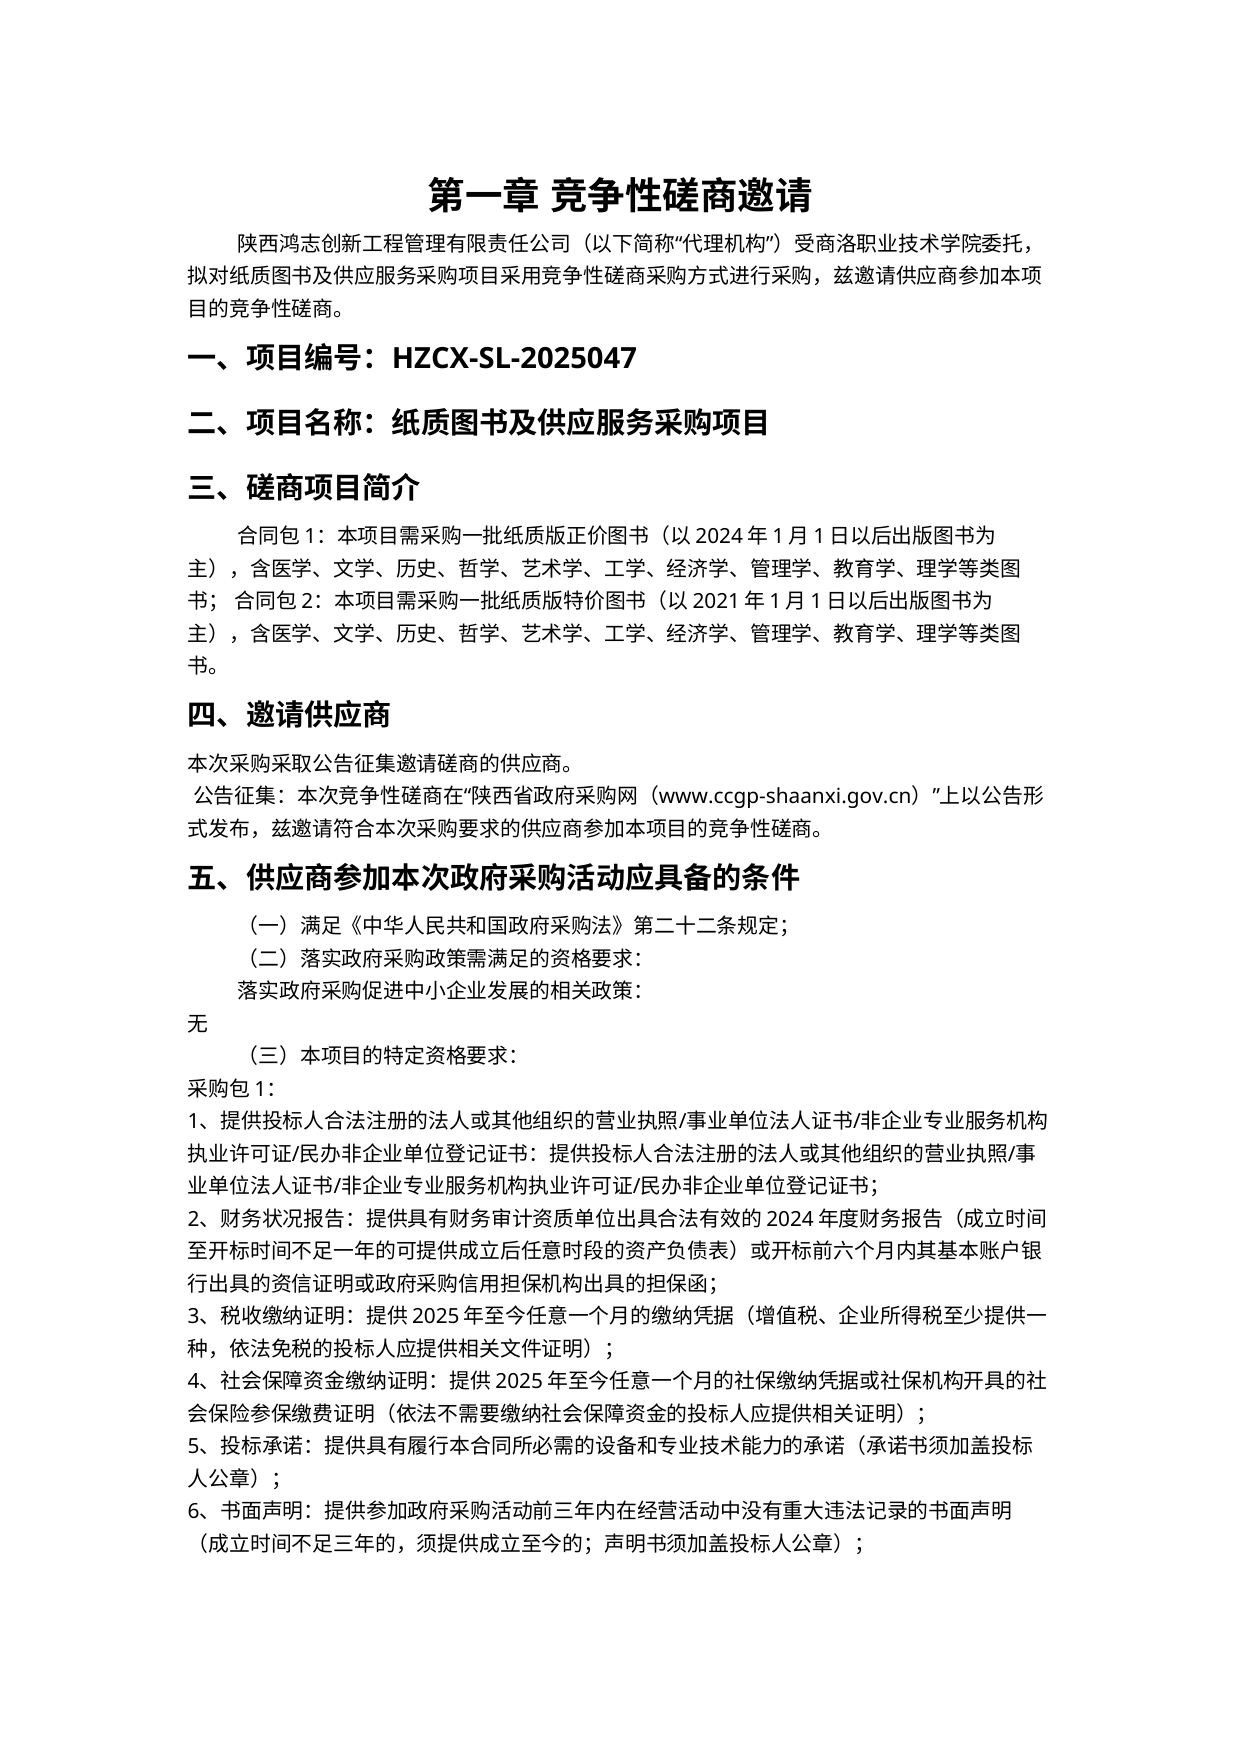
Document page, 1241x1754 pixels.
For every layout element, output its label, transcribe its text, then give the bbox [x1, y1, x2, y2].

text 4、社会保障资金缴纳证明：提供2025年至今任意一个月的社保缴纳凭据或社保机构开具的社会保险参保缴费证明（依法不需要缴纳社会保障资金的投标人应提供相关证明）； [187, 1364, 1053, 1429]
text 本次采购采取公告征集邀请磋商的供应商。 [187, 747, 1053, 779]
text 五、供应商参加本次政府采购活动应具备的条件 [187, 844, 1053, 909]
text 合同包1：本项目需采购一批纸质版正价图书（以2024年1月1日以后出版图书为主），含医学、文学、历史、哲学、艺术学、工学、经济学、管理学、教育学、理学等类图书； 合同包2：本项目需采购一批纸质版特价图书（以2021年1月1日以后出版图书为主），含医学、文学、历史、哲学、艺术学、工学、经济学、管理学、教育学、理学等类图书。 [187, 519, 1053, 682]
text 2、财务状况报告：提供具有财务审计资质单位出具合法有效的2024年度财务报告（成立时间至开标时间不足一年的可提供成立后任意时段的资产负债表）或开标前六个月内其基本账户银行出具的资信证明或政府采购信用担保机构出具的担保函； [187, 1202, 1053, 1299]
text 三、磋商项目简介 [187, 454, 1053, 519]
text 陕西鸿志创新工程管理有限责任公司（以下简称“代理机构”）受商洛职业技术学院委托，拟对纸质图书及供应服务采购项目采用竞争性磋商采购方式进行采购，兹邀请供应商参加本项目的竞争性磋商。 [187, 227, 1053, 324]
text 1、提供投标人合法注册的法人或其他组织的营业执照/事业单位法人证书/非企业专业服务机构执业许可证/民办非企业单位登记证书：提供投标人合法注册的法人或其他组织的营业执照/事业单位法人证书/非企业专业服务机构执业许可证/民办非企业单位登记证书； [187, 1104, 1053, 1202]
text 6、书面声明：提供参加政府采购活动前三年内在经营活动中没有重大违法记录的书面声明（成立时间不足三年的，须提供成立至今的；声明书须加盖投标人公章）； [187, 1494, 1053, 1559]
text 四、邀请供应商 [187, 682, 1053, 747]
text 无 [187, 1007, 1053, 1039]
text 二、项目名称：纸质图书及供应服务采购项目 [187, 389, 1053, 454]
text 5、投标承诺：提供具有履行本合同所必需的设备和专业技术能力的承诺（承诺书须加盖投标人公章）； [187, 1429, 1053, 1494]
text （一）满足《中华人民共和国政府采购法》第二十二条规定； [187, 909, 1053, 942]
text 落实政府采购促进中小企业发展的相关政策： [187, 974, 1053, 1007]
text （二）落实政府采购政策需满足的资格要求： [187, 942, 1053, 974]
text （三）本项目的特定资格要求： [187, 1039, 1053, 1072]
text 一、项目编号：HZCX-SL-2025047 [187, 324, 1053, 389]
text 公告征集：本次竞争性磋商在“陕西省政府采购网（www.ccgp-shaanxi.gov.cn）”上以公告形式发布，兹邀请符合本次采购要求的供应商参加本项目的竞争性磋商。 [187, 779, 1053, 844]
text 3、税收缴纳证明：提供2025年至今任意一个月的缴纳凭据（增值税、企业所得税至少提供一种，依法免税的投标人应提供相关文件证明）； [187, 1299, 1053, 1364]
text 采购包1： [187, 1072, 1053, 1104]
text 第一章 竞争性磋商邀请 [187, 162, 1053, 227]
